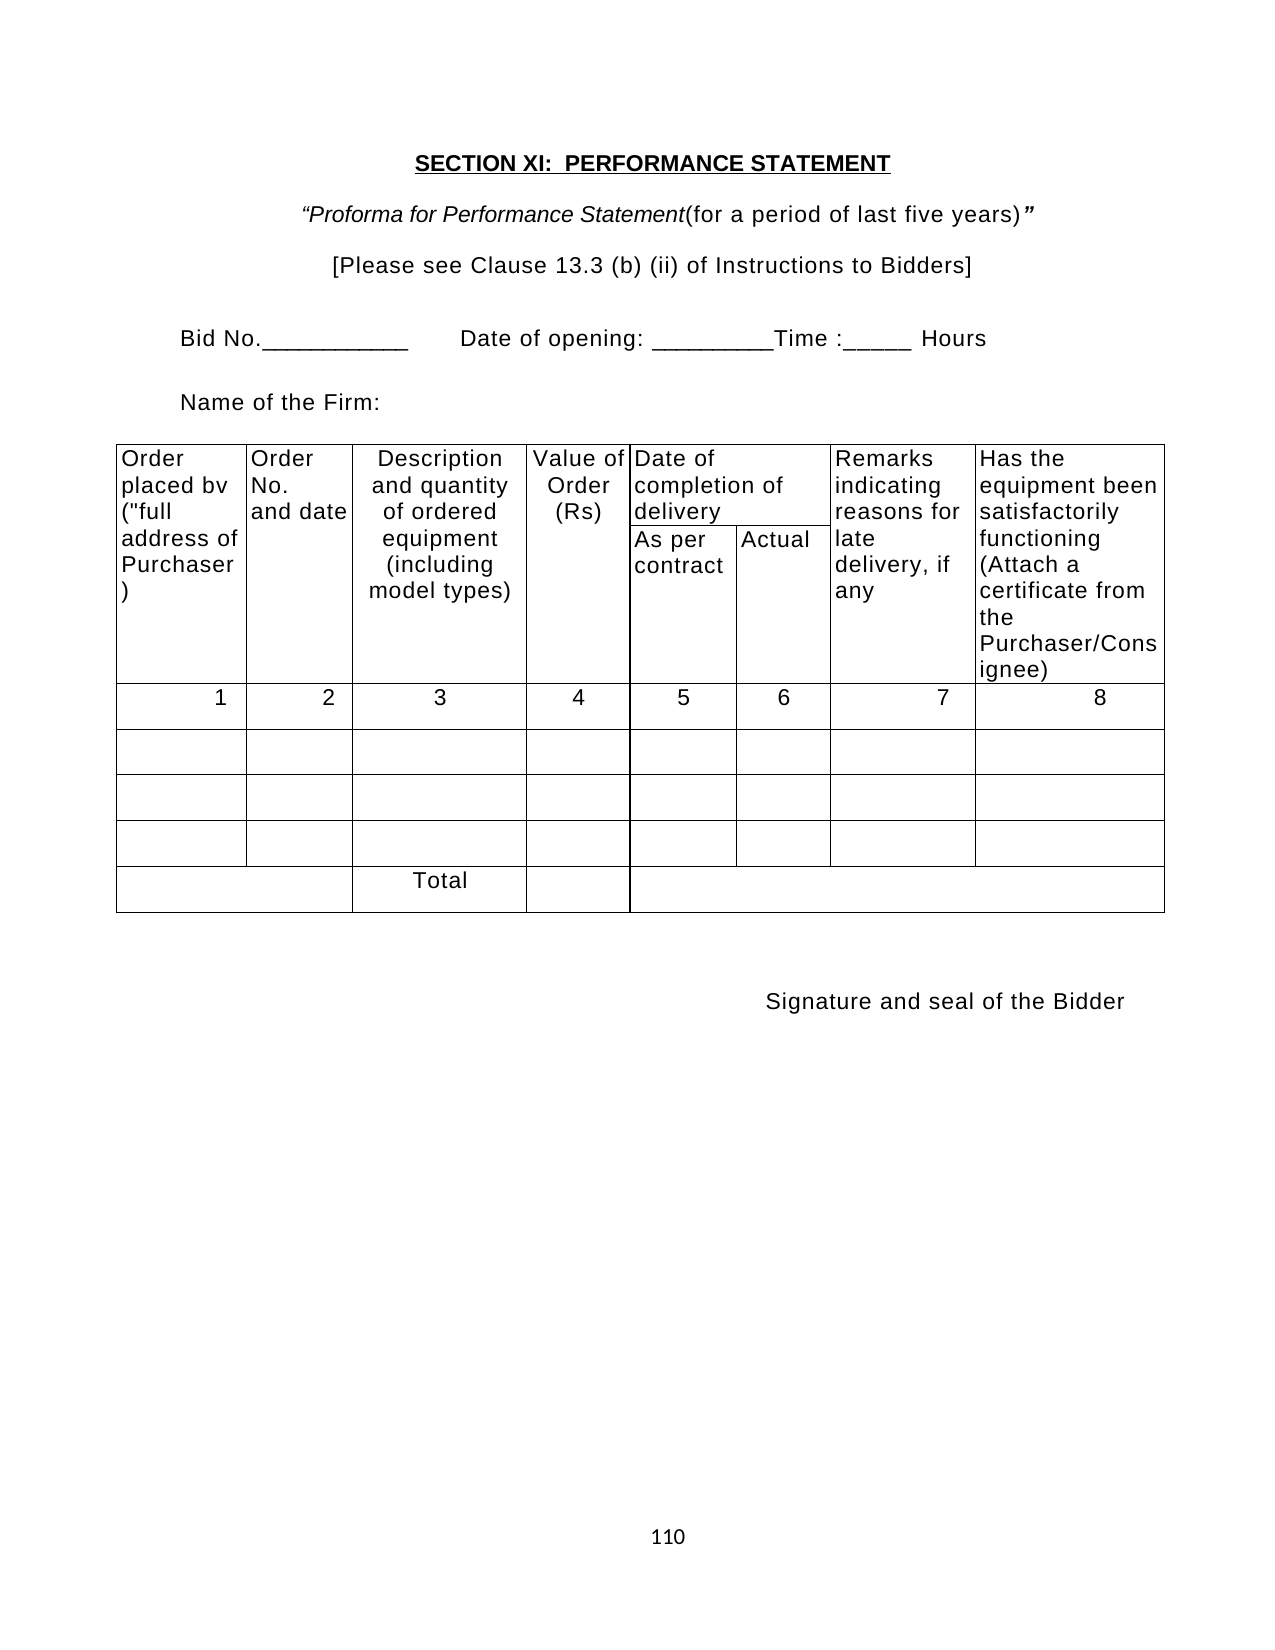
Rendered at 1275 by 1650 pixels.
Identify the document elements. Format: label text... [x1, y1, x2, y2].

table_cell [117, 821, 246, 866]
table_header Remarks indicating reasons for late delivery, if any [831, 445, 975, 683]
table_cell [631, 821, 736, 866]
table_cell [117, 867, 352, 912]
table_header Value of Order (Rs) [527, 445, 629, 683]
table_cell [831, 775, 975, 820]
table_cell [976, 730, 1164, 774]
table_cell [527, 775, 629, 820]
table_cell [527, 867, 629, 912]
table_header Order No. and date [247, 445, 352, 683]
text “Proforma for Performance Statement(for a period of last five years)” [180, 201, 1125, 227]
table_cell [527, 821, 629, 866]
table_cell [353, 775, 526, 820]
text Signature and seal of the Bidder [180, 988, 1125, 1014]
table_cell 3 [353, 684, 526, 728]
table_header Date of completion of delivery [631, 445, 830, 524]
table_cell [247, 775, 352, 820]
table_cell [831, 821, 975, 866]
text PERFORMANCE STATEMENTSECTION XI: PERFORMANCE STATEMENT [180, 150, 1125, 176]
table_cell 5 [631, 684, 736, 728]
table_header Has the equipment been satisfactorily functioning (Attach a certificate from the Purchaser/Consignee) [976, 445, 1164, 683]
table_cell [737, 821, 830, 866]
table_header Order placed bv ("full address of Purchaser) [117, 445, 246, 683]
table_cell [831, 730, 975, 774]
table_cell [527, 730, 629, 774]
table_cell 2 [247, 684, 352, 728]
table_cell [117, 730, 246, 774]
table_cell [117, 775, 246, 820]
table_cell [976, 775, 1164, 820]
table_cell [631, 775, 736, 820]
table_cell [631, 867, 1164, 912]
table_cell 7 [831, 684, 975, 728]
table_cell 1 [117, 684, 246, 728]
table_cell [976, 821, 1164, 866]
table_cell 8 [976, 684, 1164, 728]
table_cell [631, 730, 736, 774]
table_header Description and quantity of ordered equipment (including model types) [353, 445, 526, 683]
table_cell As per contract [631, 526, 736, 683]
table_cell Actual [737, 526, 830, 683]
table_cell [737, 730, 830, 774]
table_cell [247, 730, 352, 774]
table_cell [247, 821, 352, 866]
table_cell Total [353, 867, 526, 912]
table_cell 4 [527, 684, 629, 728]
table_cell [353, 730, 526, 774]
text [Please see Clause 13.3 (b) (ii) of Instructions to Bidders] [180, 252, 1125, 278]
text Name of the Firm: [180, 388, 1125, 415]
table_cell [737, 775, 830, 820]
table_cell 6 [737, 684, 830, 728]
table_cell [353, 821, 526, 866]
text Bid No. Date of opening: Time :_____ Hours [180, 278, 1125, 364]
